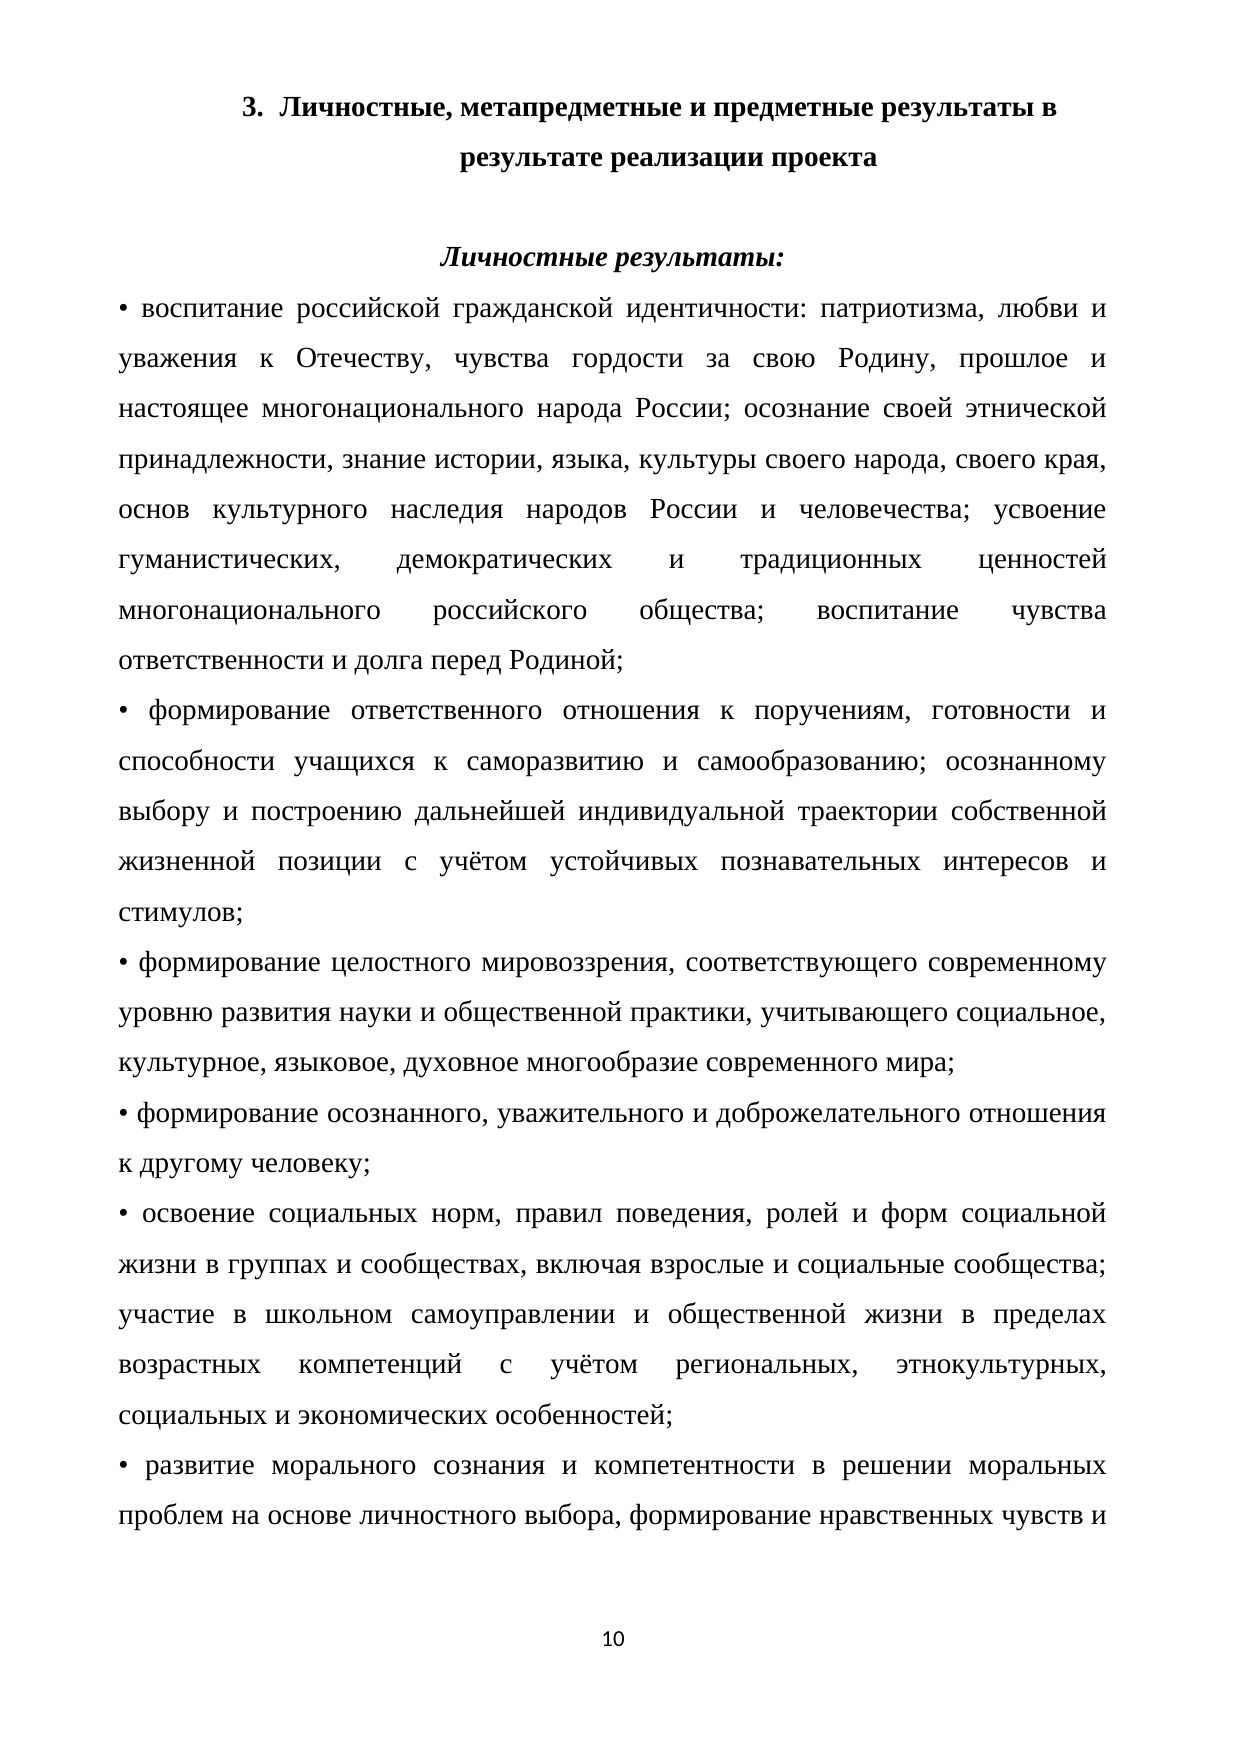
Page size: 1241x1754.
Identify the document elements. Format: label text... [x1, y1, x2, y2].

text • воспитание российской гражданской идентичности: патриотизма, любви и уважения к Отечеству, чувства гордости за свою Родину, прошлое и настоящее многонационального народа России; осознание своей этнической принадлежности, знание истории, языка, культуры своего народа, своего края, основ культурного наследия народов России и человечества; усвоение гуманистических, демократических и традиционных ценностей многонационального российского общества; воспитание чувства ответственности и долга перед Родиной; [118, 290, 1107, 676]
text • освоение социальных норм, правил поведения, ролей и форм социальной жизни в группах и сообществах, включая взрослые и социальные сообщества; участие в школьном самоуправлении и общественной жизни в пределах возрастных компетенций с учётом региональных, этнокультурных, социальных и экономических особенностей; [118, 1196, 1107, 1430]
text • формирование целостного мировоззрения, соответствующего современному уровню развития науки и общественной практики, учитывающего социальное, культурное, языковое, духовное многообразие современного мира; [118, 944, 1107, 1078]
list Личностные, метапредметные и предметные результаты в результате реализации проекта [192, 89, 1107, 172]
text • формирование ответственного отношения к поручениям, готовности и способности учащихся к саморазвитию и самообразованию; осознанному выбору и построению дальнейшей индивидуальной траектории собственной жизненной позиции с учётом устойчивых познавательных интересов и стимулов; [118, 692, 1107, 927]
text • формирование осознанного, уважительного и доброжелательного отношения к другому человеку; [118, 1095, 1107, 1179]
text Личностные результаты: [118, 239, 1107, 273]
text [118, 1447, 1107, 1531]
